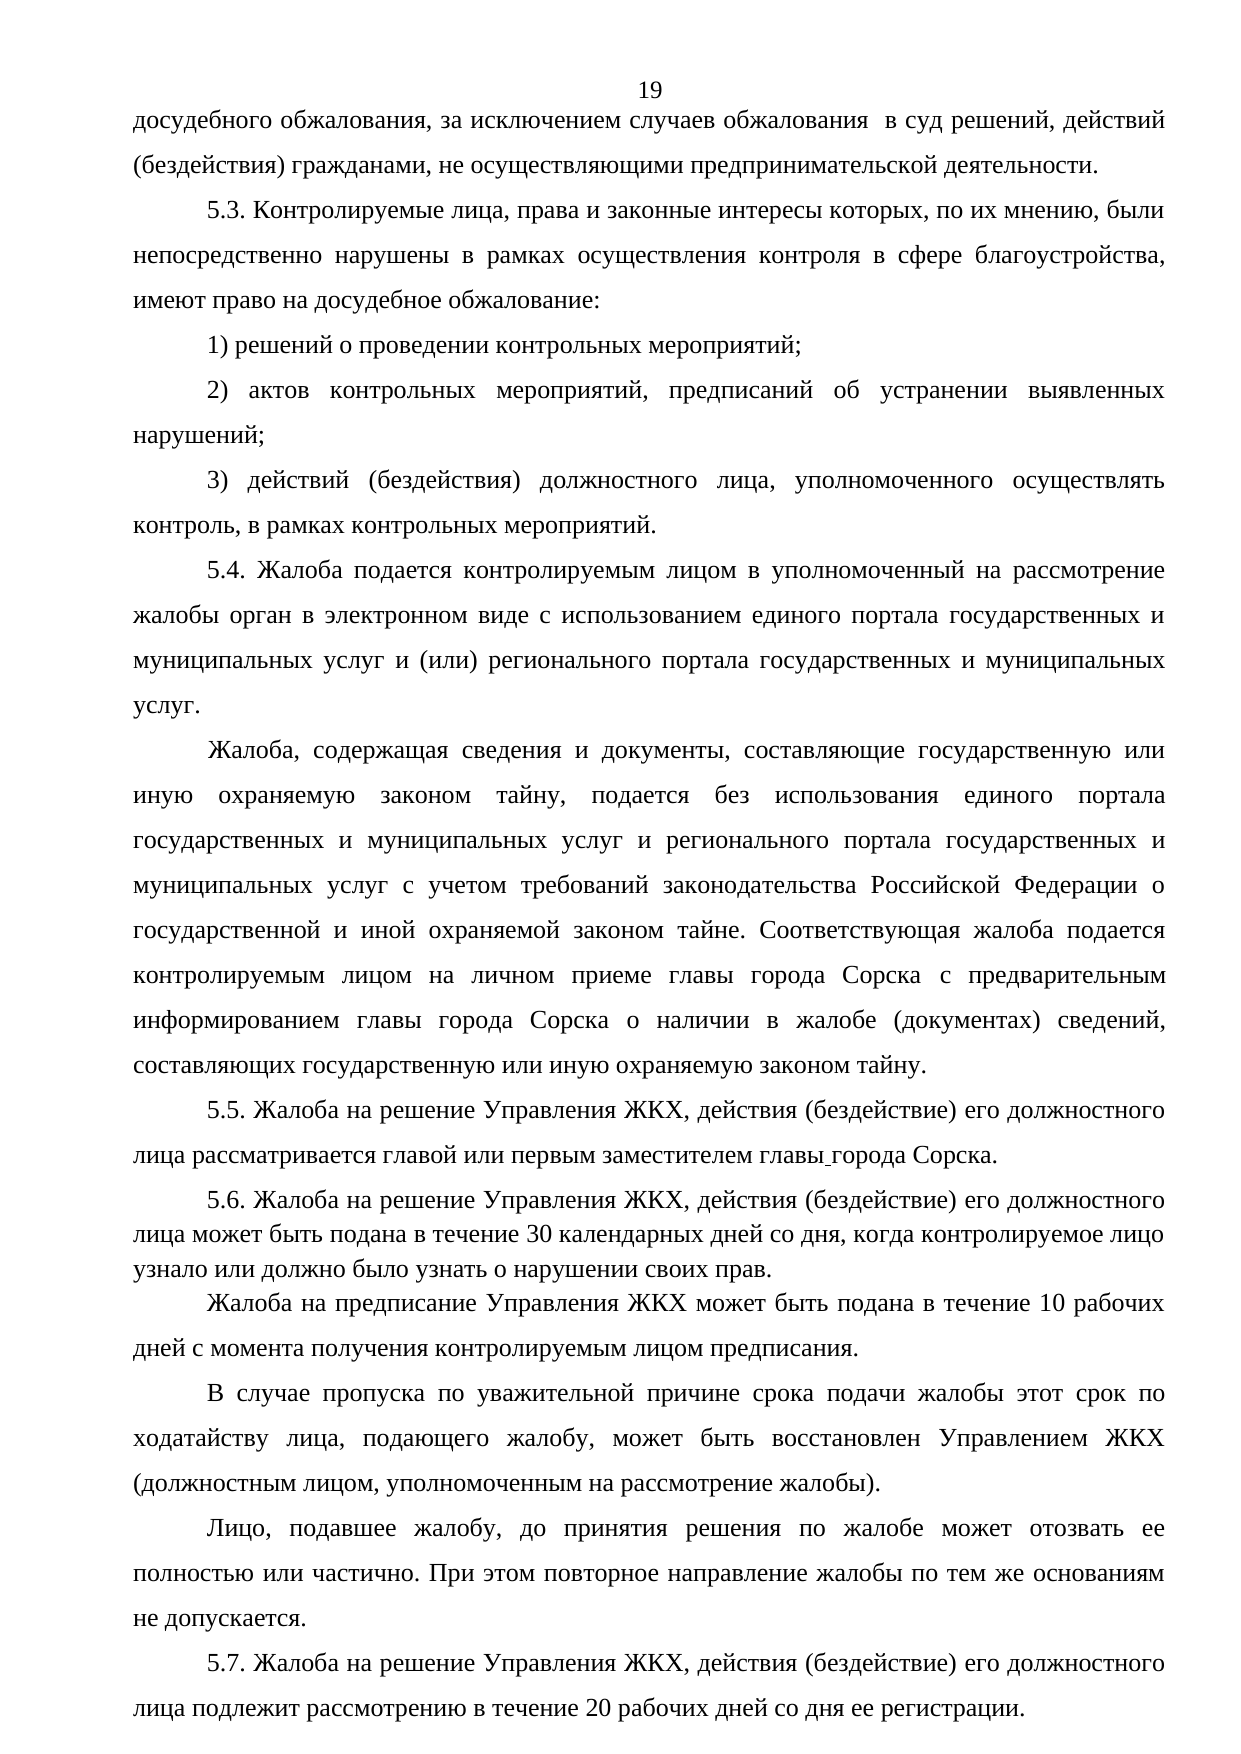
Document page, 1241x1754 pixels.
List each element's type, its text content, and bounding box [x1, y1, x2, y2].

text 5.6. Жалоба на решение Управления ЖКХ, действия (бездействие) его должностного лица может быть подана в течение 30 календарных дней со дня, когда контролируемое лицо узнало или должно было узнать о нарушении своих прав. [133, 1184, 1167, 1283]
text 5.5. Жалоба на решение Управления ЖКХ, действия (бездействие) его должностного лица рассматривается главой или первым заместителем главы города Сорска. [133, 1094, 1167, 1169]
text В случае пропуска по уважительной причине срока подачи жалобы этот срок по ходатайству лица, подающего жалобу, может быть восстановлен Управлением ЖКХ (должностным лицом, уполномоченным на рассмотрение жалобы). [133, 1377, 1167, 1497]
text 3) действий (бездействия) должностного лица, уполномоченного осуществлять контроль, в рамках контрольных мероприятий. [133, 464, 1167, 539]
text 2) актов контрольных мероприятий, предписаний об устранении выявленных нарушений; [133, 374, 1167, 449]
text 5.7. Жалоба на решение Управления ЖКХ, действия (бездействие) его должностного лица подлежит рассмотрению в течение 20 рабочих дней со дня ее регистрации. [133, 1647, 1167, 1722]
text 1) решений о проведении контрольных мероприятий; [133, 329, 1167, 359]
text 5.4. Жалоба подается контролируемым лицом в уполномоченный на рассмотрение жалобы орган в электронном виде с использованием единого портала государственных и муниципальных услуг и (или) регионального портала государственных и муниципальных услуг. [133, 554, 1167, 719]
text Жалоба на предписание Управления ЖКХ может быть подана в течение 10 рабочих дней с момента получения контролируемым лицом предписания. [133, 1287, 1167, 1362]
text 5.3. Контролируемые лица, права и законные интересы которых, по их мнению, были непосредственно нарушены в рамках осуществления контроля в сфере благоустройства, имеют право на досудебное обжалование: [133, 194, 1167, 314]
text Жалоба, содержащая сведения и документы, составляющие государственную или иную охраняемую законом тайну, подается без использования единого портала государственных и муниципальных услуг и регионального портала государственных и муниципальных услуг с учетом требований законодательства Российской Федерации о государственной и иной охраняемой законом тайне. Соответствующая жалоба подается контролируемым лицом на личном приеме главы города Сорска с предварительным информированием главы города Сорска о наличии в жалобе (документах) сведений, составляющих государственную или иную охраняемую законом тайну. [133, 734, 1167, 1079]
text Лицо, подавшее жалобу, до принятия решения по жалобе может отозвать ее полностью или частично. При этом повторное направление жалобы по тем же основаниям не допускается. [133, 1512, 1167, 1632]
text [133, 104, 1167, 179]
